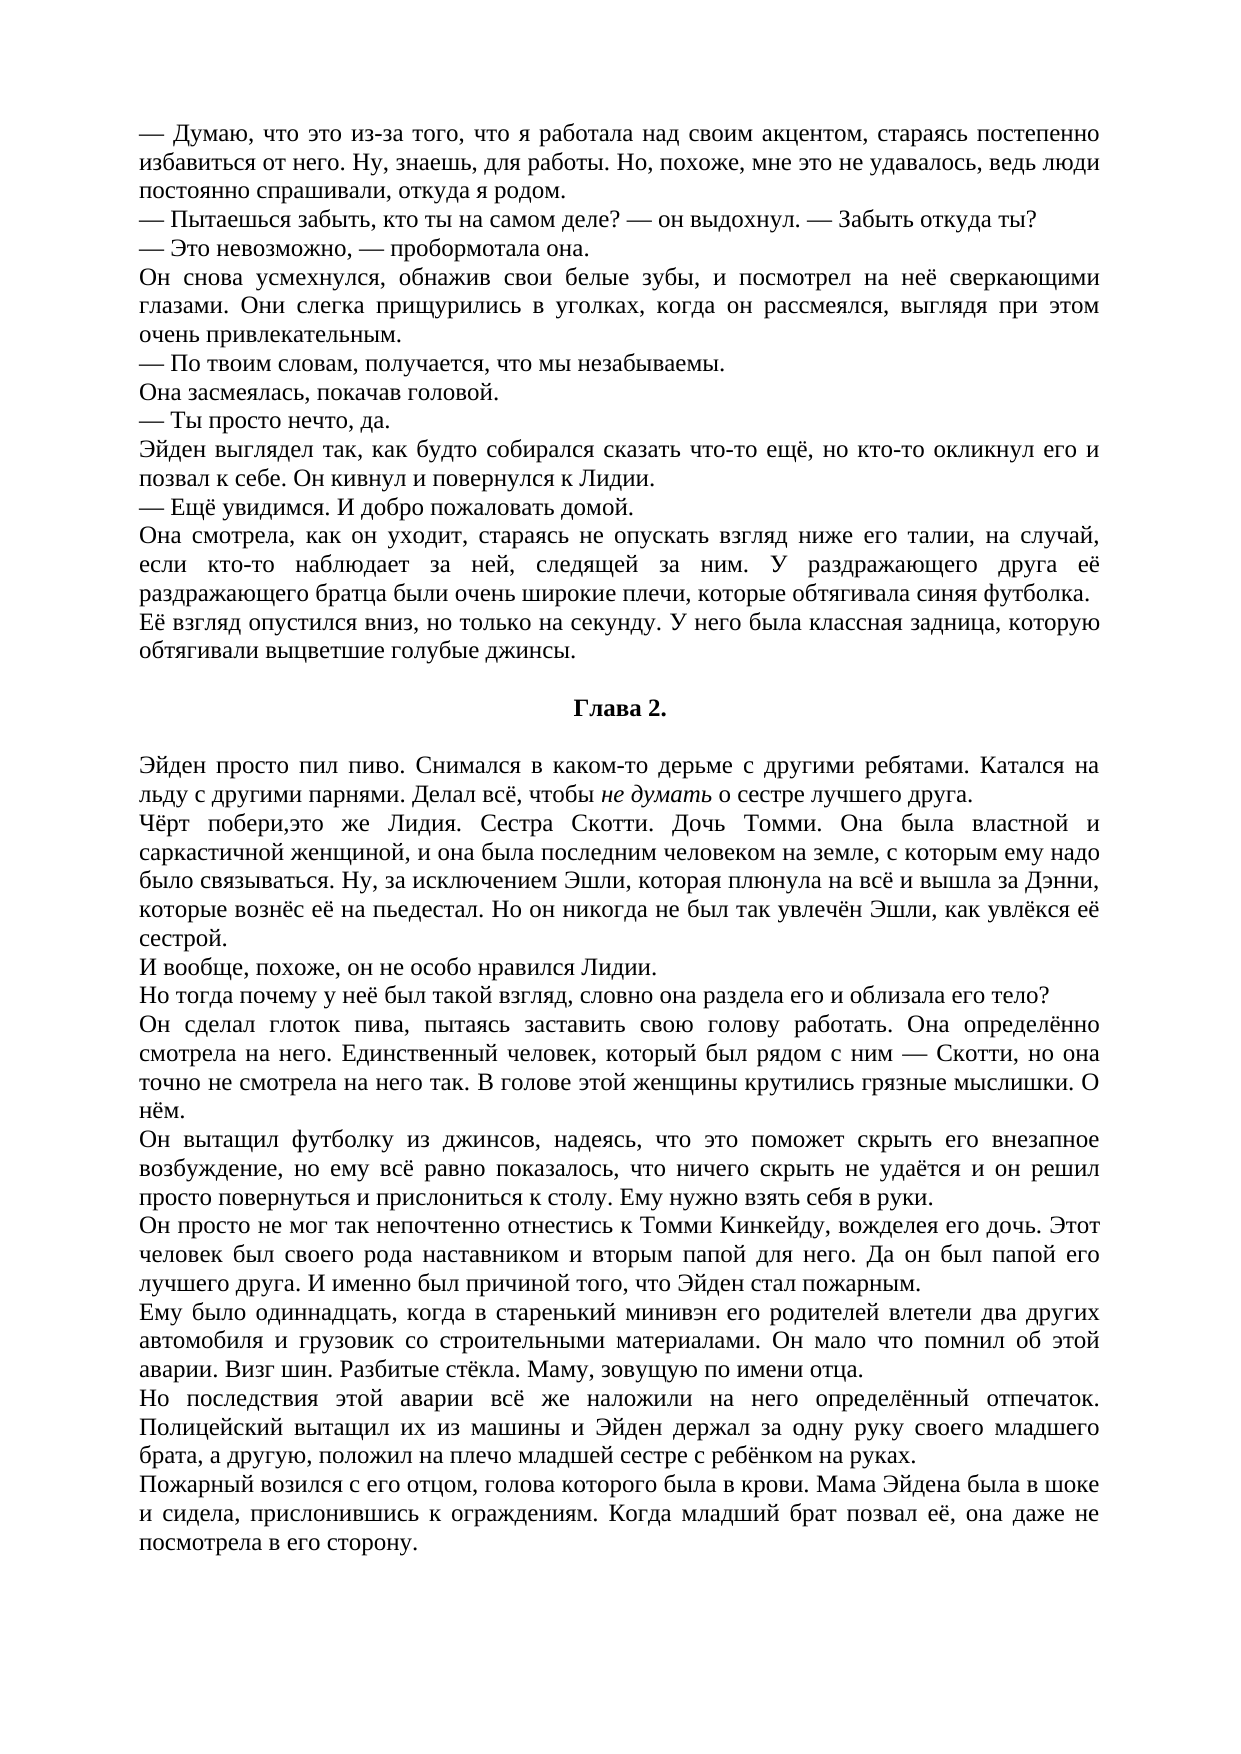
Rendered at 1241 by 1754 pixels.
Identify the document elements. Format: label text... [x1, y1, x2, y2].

text — Пытаешься забыть, кто ты на самом деле? — он выдохнул. — Забыть откуда ты? [139, 204, 1101, 233]
text Эйден выглядел так, как будто собирался сказать что-то ещё, но кто-то окликнул его и позвал к себе. Он кивнул и повернулся к Лидии. [139, 434, 1101, 492]
text Он просто не мог так непочтенно отнестись к Томми Кинкейду, вожделея его дочь. Этот человек был своего рода наставником и вторым папой для него. Да он был папой его лучшего друга. И именно был причиной того, что Эйден стал пожарным. [139, 1211, 1101, 1297]
text И вообще, похоже, он не особо нравился Лидии. [139, 952, 1101, 981]
text Она смотрела, как он уходит, стараясь не опускать взгляд ниже его талии, на случай, если кто-то наблюдает за ней, следящей за ним. У раздражающего друга её раздражающего братца были очень широкие плечи, которые обтягивала синяя футболка. [139, 521, 1101, 607]
text Но последствия этой аварии всё же наложили на него определённый отпечаток. Полицейский вытащил их из машины и Эйден держал за одну руку своего младшего брата, а другую, положил на плечо младшей сестре с ребёнком на руках. [139, 1383, 1101, 1469]
text Её взгляд опустился вниз, но только на секунду. У него была классная задница, которую обтягивали выцветшие голубые джинсы. [139, 607, 1101, 664]
text Но тогда почему у неё был такой взгляд, словно она раздела его и облизала его тело? [139, 981, 1101, 1009]
text Чёрт побери,это же Лидия. Сестра Скотти. Дочь Томми. Она была властной и саркастичной женщиной, и она была последним человеком на земле, с которым ему надо было связываться. Ну, за исключением Эшли, которая плюнула на всё и вышла за Дэнни, которые вознёс её на пьедестал. Но он никогда не был так увлечён Эшли, как увлёкся её сестрой. [139, 808, 1101, 952]
text Он снова усмехнулся, обнажив свои белые зубы, и посмотрел на неё сверкающими глазами. Они слегка прищурились в уголках, когда он рассмеялся, выглядя при этом очень привлекательным. [139, 262, 1101, 348]
text Он вытащил футболку из джинсов, надеясь, что это поможет скрыть его внезапное возбуждение, но ему всё равно показалось, что ничего скрыть не удаётся и он решил просто повернуться и прислониться к столу. Ему нужно взять себя в руки. [139, 1124, 1101, 1211]
text Глава 2. [139, 693, 1101, 722]
text — Ещё увидимся. И добро пожаловать домой. [139, 492, 1101, 521]
text Эйден просто пил пиво. Снимался в каком-то дерьме с другими ребятами. Катался на льду с другими парнями. Делал всё, чтобы не думать о сестре лучшего друга. [139, 751, 1101, 808]
text — Это невозможно, — пробормотала она. [139, 233, 1101, 262]
text — Ты просто нечто, да. [139, 406, 1101, 434]
text Пожарный возился с его отцом, голова которого была в крови. Мама Эйдена была в шоке и сидела, прислонившись к ограждениям. Когда младший брат позвал её, она даже не посмотрела в его сторону. [139, 1469, 1101, 1556]
text — Думаю, что это из-за того, что я работала над своим акцентом, стараясь постепенно избавиться от него. Ну, знаешь, для работы. Но, похоже, мне это не удавалось, ведь люди постоянно спрашивали, откуда я родом. [139, 118, 1101, 204]
text Она засмеялась, покачав головой. [139, 377, 1101, 406]
text Он сделал глоток пива, пытаясь заставить свою голову работать. Она определённо смотрела на него. Единственный человек, который был рядом с ним — Скотти, но она точно не смотрела на него так. В голове этой женщины крутились грязные мыслишки. О нём. [139, 1009, 1101, 1124]
text Ему было одиннадцать, когда в старенький минивэн его родителей влетели два других автомобиля и грузовик со строительными материалами. Он мало что помнил об этой аварии. Визг шин. Разбитые стёкла. Маму, зовущую по имени отца. [139, 1297, 1101, 1383]
text — По твоим словам, получается, что мы незабываемы. [139, 348, 1101, 377]
